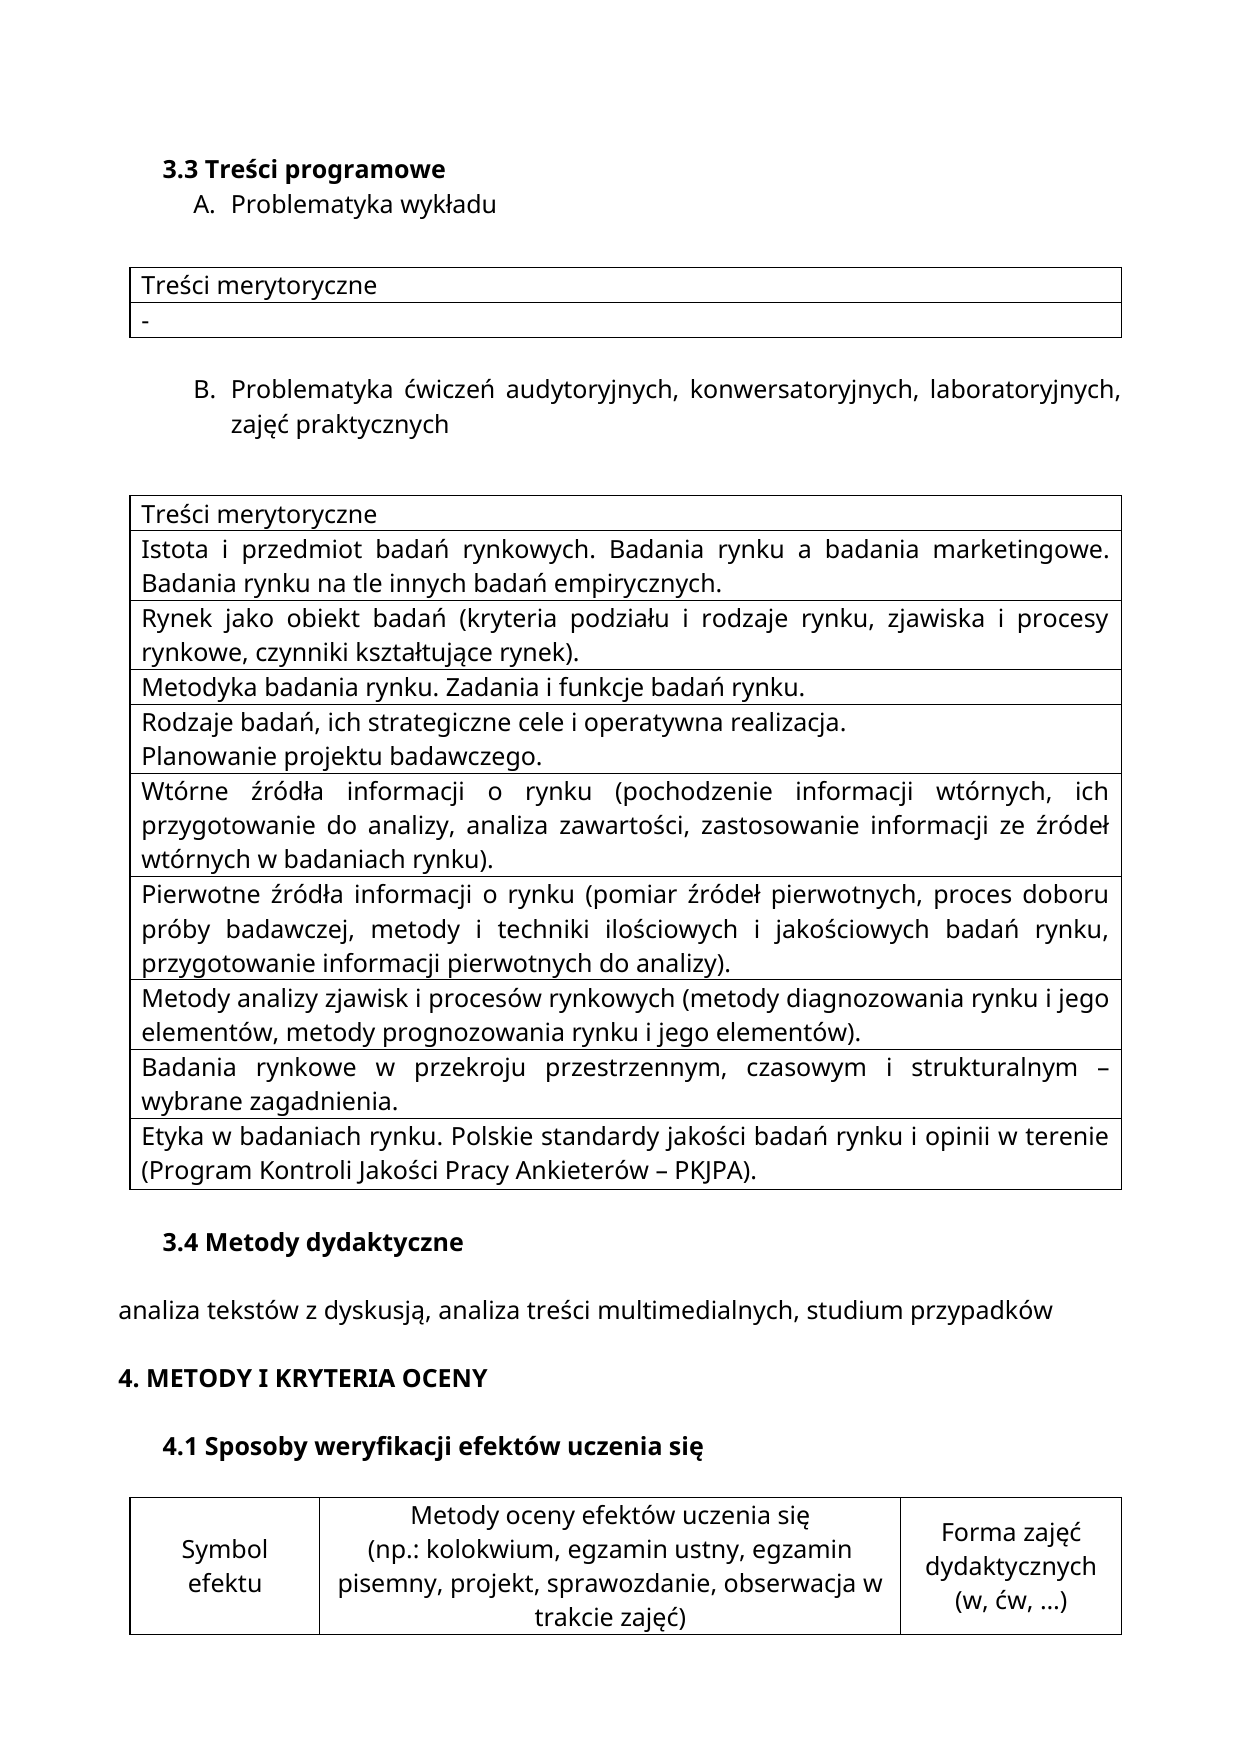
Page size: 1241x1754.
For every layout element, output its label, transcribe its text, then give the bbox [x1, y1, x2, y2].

table_cell Metodyka badania rynku. Zadania i funkcje badań rynku. [131, 670, 1121, 704]
table_header Treści merytoryczne [131, 268, 1121, 302]
table_header Metody oceny efektów uczenia się (np.: kolokwium, egzamin ustny, egzamin pisemny, projekt, sprawozdanie, obserwacja w trakcie zajęć) [320, 1498, 900, 1634]
table_cell Metody analizy zjawisk i procesów rynkowych (metody diagnozowania rynku i jego elementów, metody prognozowania rynku i jego elementów). [131, 980, 1121, 1048]
table_cell Badania rynkowe w przekroju przestrzennym, czasowym i strukturalnym – wybrane zagadnienia. [131, 1050, 1121, 1118]
text 4. METODY I KRYTERIA OCENY [118, 1361, 1122, 1395]
text 4.1 Sposoby weryfikacji efektów uczenia się [162, 1429, 1122, 1463]
table_cell Istota i przedmiot badań rynkowych. Badania rynku a badania marketingowe. Badania rynku na tle innych badań empirycznych. [131, 531, 1121, 599]
list Problematyka ćwiczeń audytoryjnych, konwersatoryjnych, laboratoryjnych, zajęć praktycznych [193, 372, 1122, 440]
table_cell Etyka w badaniach rynku. Polskie standardy jakości badań rynku i opinii w terenie (Program Kontroli Jakości Pracy Ankieterów – PKJPA). [131, 1119, 1121, 1189]
table_header Forma zajęć dydaktycznych (w, ćw, …) [901, 1498, 1121, 1634]
text 3.3 Treści programowe [162, 152, 1122, 186]
table_header Treści merytoryczne [131, 496, 1121, 530]
table_cell Rodzaje badań, ich strategiczne cele i operatywna realizacja. Planowanie projektu badawczego. [131, 705, 1121, 773]
text analiza tekstów z dyskusją, analiza treści multimedialnych, studium przypadków [118, 1292, 1122, 1327]
list Problematyka wykładu [193, 186, 1122, 220]
table_cell Pierwotne źródła informacji o rynku (pomiar źródeł pierwotnych, proces doboru próby badawczej, metody i techniki ilościowych i jakościowych badań rynku, przygotowanie informacji pierwotnych do analizy). [131, 877, 1121, 979]
table_cell Wtórne źródła informacji o rynku (pochodzenie informacji wtórnych, ich przygotowanie do analizy, analiza zawartości, zastosowanie informacji ze źródeł wtórnych w badaniach rynku). [131, 774, 1121, 876]
table_header Symbol efektu [131, 1498, 319, 1634]
table_cell - [131, 303, 1121, 337]
table_cell Rynek jako obiekt badań (kryteria podziału i rodzaje rynku, zjawiska i procesy rynkowe, czynniki kształtujące rynek). [131, 601, 1121, 669]
text 3.4 Metody dydaktyczne [162, 1224, 1122, 1258]
